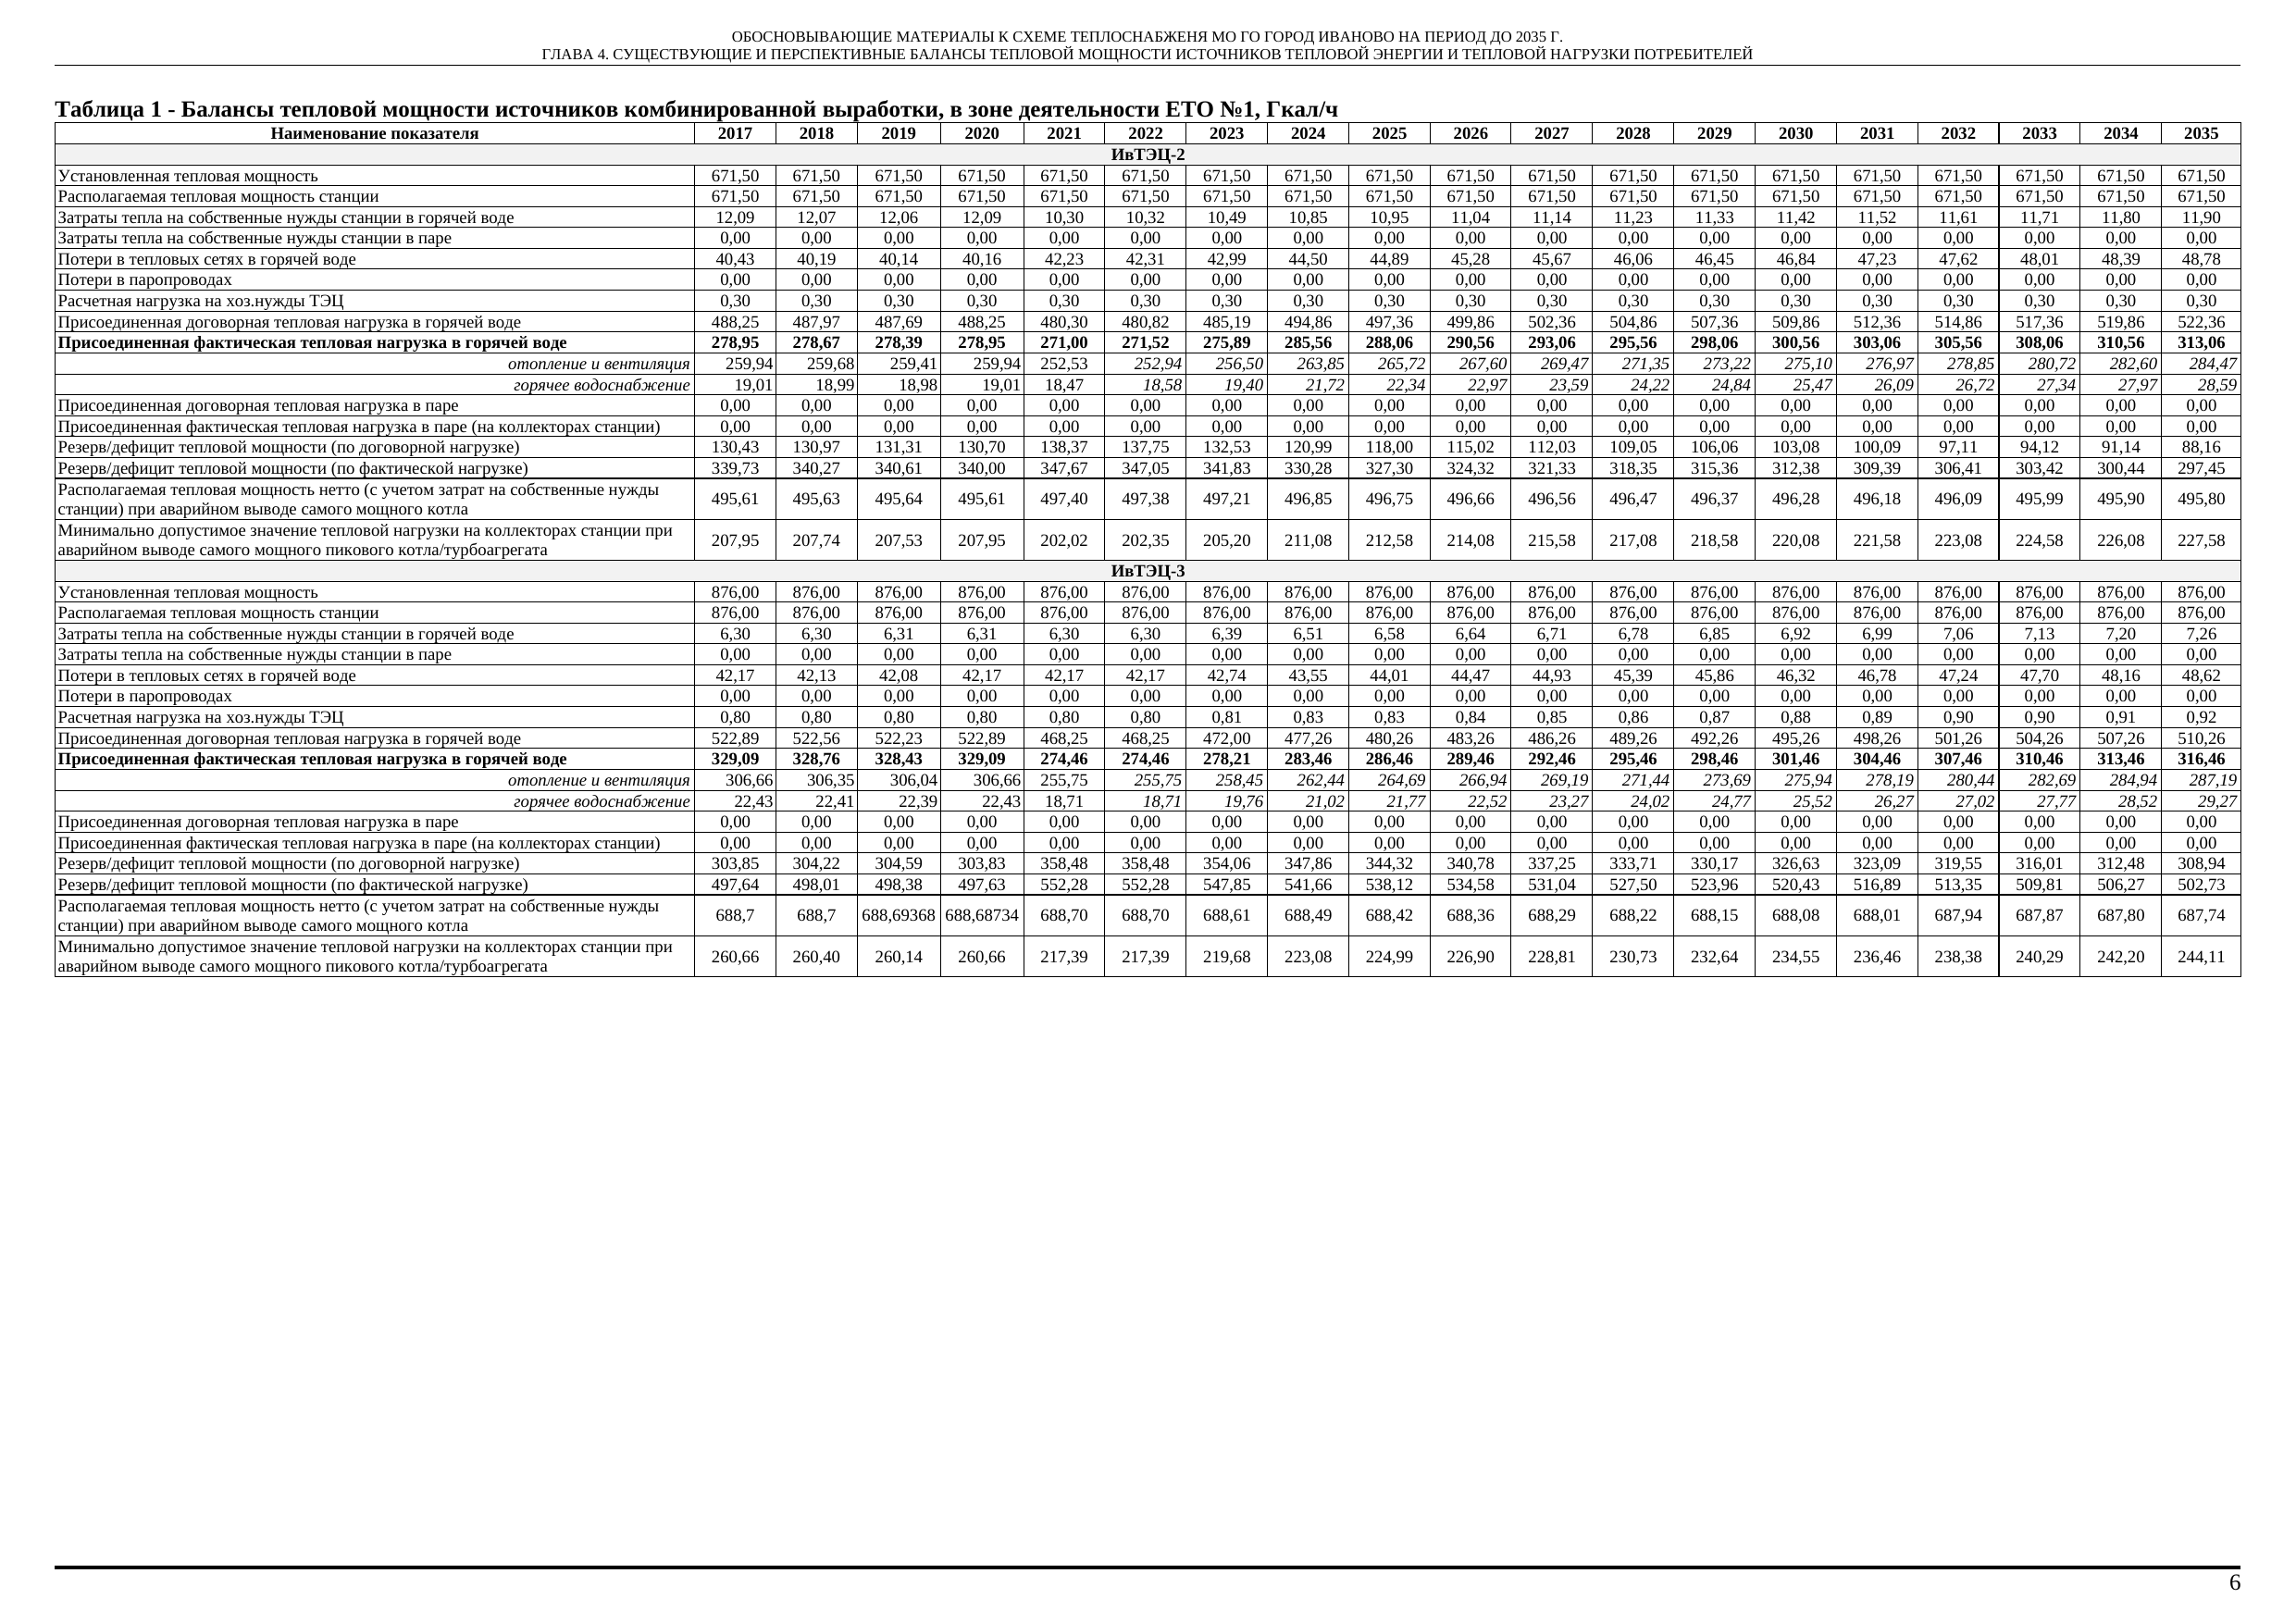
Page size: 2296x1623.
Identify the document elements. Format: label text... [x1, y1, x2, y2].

table_cell 0,86 [1593, 707, 1673, 727]
table_cell 293,06 [1511, 332, 1592, 353]
table_cell 0,00 [1756, 686, 1836, 706]
table_cell 288,06 [1349, 332, 1430, 353]
table_cell 6,99 [1837, 624, 1917, 643]
table_cell 207,53 [858, 520, 940, 560]
table_header 2028 [1593, 123, 1673, 143]
table_cell 538,12 [1349, 874, 1430, 894]
table_cell 278,85 [1918, 353, 1998, 373]
table_cell 0,00 [1593, 395, 1673, 415]
table_cell 10,32 [1105, 207, 1185, 227]
table_cell 0,00 [2080, 686, 2161, 706]
table_cell 0,83 [1349, 707, 1430, 727]
table_cell 0,80 [941, 707, 1024, 727]
table_cell 671,50 [1105, 186, 1185, 206]
table_cell 0,00 [2000, 686, 2079, 706]
table_cell 487,69 [858, 312, 940, 331]
table_cell 19,40 [1186, 375, 1267, 394]
table_cell 266,94 [1431, 770, 1510, 789]
table_cell 103,08 [1756, 437, 1836, 457]
table_cell 0,00 [1186, 833, 1267, 852]
table_cell 267,60 [1431, 353, 1510, 373]
table_cell 0,00 [1837, 686, 1917, 706]
table_cell 671,50 [1349, 166, 1430, 185]
table_cell 0,00 [1756, 228, 1836, 248]
table_cell 0,00 [1268, 395, 1348, 415]
table_cell 512,36 [1837, 312, 1917, 331]
table_cell Располагаемая тепловая мощность станции [56, 186, 694, 206]
table_cell 671,50 [1756, 166, 1836, 185]
table_cell 0,30 [1268, 291, 1348, 311]
table_cell 278,67 [776, 332, 857, 353]
table_cell Минимально допустимое значение тепловой нагрузки на коллекторах станции при аварийном выводе самого мощного пикового котла/турбоагрегата [56, 936, 694, 976]
table_cell 876,00 [1268, 602, 1348, 623]
table_cell 26,27 [1837, 791, 1917, 811]
table_cell 496,18 [1837, 479, 1917, 519]
table_cell 0,00 [1349, 644, 1430, 664]
table_cell 687,80 [2080, 896, 2161, 935]
table_cell 876,00 [1837, 602, 1917, 623]
table_cell 0,80 [858, 707, 940, 727]
table_cell 0,87 [1674, 707, 1755, 727]
table_cell 671,50 [1349, 186, 1430, 206]
table_cell 22,41 [776, 791, 857, 811]
table_cell 230,73 [1593, 936, 1673, 976]
table_cell 507,26 [2080, 728, 2161, 748]
table_cell 271,52 [1105, 332, 1185, 353]
table_cell 671,50 [1105, 166, 1185, 185]
table_cell 671,50 [1431, 186, 1510, 206]
table_cell 40,43 [695, 249, 776, 268]
table_cell 303,42 [2000, 458, 2079, 477]
table_cell 278,39 [858, 332, 940, 353]
table_cell 12,06 [858, 207, 940, 227]
table_cell 18,99 [776, 375, 857, 394]
table_cell 671,50 [2162, 186, 2240, 206]
table_cell 0,00 [2080, 228, 2161, 248]
table_cell 0,00 [776, 644, 857, 664]
table_cell Затраты тепла на собственные нужды станции в паре [56, 644, 694, 664]
table_cell 0,00 [1593, 833, 1673, 852]
table_header Наименование показателя [56, 123, 694, 143]
table_cell Расчетная нагрузка на хоз.нужды ТЭЦ [56, 291, 694, 311]
table_cell 0,80 [776, 707, 857, 727]
table_cell 24,22 [1593, 375, 1673, 394]
table_cell 0,00 [1756, 644, 1836, 664]
table_cell 671,50 [1918, 186, 1998, 206]
table_cell 0,00 [1268, 812, 1348, 832]
table_cell Располагаемая тепловая мощность нетто (с учетом затрат на собственные нужды станции) при аварийном выводе самого мощного котла [56, 479, 694, 519]
table_cell 0,00 [1918, 269, 1998, 290]
table_header 2032 [1918, 123, 1998, 143]
table_cell 6,30 [1024, 624, 1104, 643]
table_cell 489,26 [1593, 728, 1673, 748]
table_cell горячее водоснабжение [56, 791, 694, 811]
table_cell 497,38 [1105, 479, 1185, 519]
table_cell 223,08 [1268, 936, 1348, 976]
table_cell 6,92 [1756, 624, 1836, 643]
table_cell Присоединенная договорная тепловая нагрузка в паре [56, 812, 694, 832]
table_cell 275,94 [1756, 770, 1836, 789]
table_cell 42,17 [941, 665, 1024, 685]
table_cell 0,00 [1268, 416, 1348, 436]
table_cell 259,68 [776, 353, 857, 373]
table_cell 47,23 [1837, 249, 1917, 268]
table_cell 12,09 [695, 207, 776, 227]
table_cell 552,28 [1105, 874, 1185, 894]
table_cell 27,77 [2000, 791, 2079, 811]
table_cell 6,78 [1593, 624, 1673, 643]
table_header 2030 [1756, 123, 1836, 143]
table_cell 876,00 [1756, 582, 1836, 601]
table_cell 0,00 [1593, 644, 1673, 664]
table_cell 0,00 [1837, 269, 1917, 290]
table_cell 688,61 [1186, 896, 1267, 935]
table_cell 0,00 [695, 416, 776, 436]
table_header 2026 [1431, 123, 1510, 143]
table_cell 207,95 [941, 520, 1024, 560]
table_cell 11,23 [1593, 207, 1673, 227]
table_cell 306,04 [858, 770, 940, 789]
table_cell 0,00 [1756, 812, 1836, 832]
table_cell 688,01 [1837, 896, 1917, 935]
table_cell 876,00 [1024, 602, 1104, 623]
table_cell 468,25 [1024, 728, 1104, 748]
table_cell 876,00 [776, 602, 857, 623]
table_cell 0,00 [1186, 228, 1267, 248]
table_cell 501,26 [1918, 728, 1998, 748]
table_cell 0,30 [776, 291, 857, 311]
table_cell Затраты тепла на собственные нужды станции в горячей воде [56, 624, 694, 643]
table_cell 221,58 [1837, 520, 1917, 560]
table_header 2033 [2000, 123, 2079, 143]
table_cell 523,96 [1674, 874, 1755, 894]
table_cell 137,75 [1105, 437, 1185, 457]
table_cell 0,30 [1918, 291, 1998, 311]
table_cell 688,49 [1268, 896, 1348, 935]
table_cell 12,09 [941, 207, 1024, 227]
table_cell 0,30 [1756, 291, 1836, 311]
table_cell 0,30 [695, 291, 776, 311]
table_cell 687,87 [2000, 896, 2079, 935]
table_cell 340,78 [1431, 853, 1510, 873]
table_cell 46,32 [1756, 665, 1836, 685]
table_cell 18,58 [1105, 375, 1185, 394]
table_cell 211,08 [1268, 520, 1348, 560]
table_cell 671,50 [1186, 166, 1267, 185]
table_cell 0,00 [1186, 269, 1267, 290]
table_cell 280,44 [1918, 770, 1998, 789]
table_cell 303,85 [695, 853, 776, 873]
table_cell 304,59 [858, 853, 940, 873]
table_cell 26,72 [1918, 375, 1998, 394]
table_cell 688,15 [1674, 896, 1755, 935]
table_cell 0,00 [1349, 833, 1430, 852]
table_cell 0,00 [776, 833, 857, 852]
table_cell 0,00 [1918, 686, 1998, 706]
table_cell 496,28 [1756, 479, 1836, 519]
table_cell 0,00 [858, 395, 940, 415]
table_cell Присоединенная договорная тепловая нагрузка в горячей воде [56, 312, 694, 331]
table_cell 94,12 [2000, 437, 2079, 457]
table_cell горячее водоснабжение [56, 375, 694, 394]
table_cell 0,00 [2080, 644, 2161, 664]
table_cell 318,35 [1593, 458, 1673, 477]
table_cell 207,74 [776, 520, 857, 560]
table_cell 0,00 [1837, 812, 1917, 832]
table_cell 876,00 [695, 582, 776, 601]
table_cell 480,30 [1024, 312, 1104, 331]
table_cell 488,25 [941, 312, 1024, 331]
table_cell 687,74 [2162, 896, 2240, 935]
table_cell 0,00 [776, 228, 857, 248]
table_cell 260,66 [695, 936, 776, 976]
table_cell 0,00 [1837, 395, 1917, 415]
table_cell 11,52 [1837, 207, 1917, 227]
table_cell 0,92 [2162, 707, 2240, 727]
table_cell 0,00 [1674, 812, 1755, 832]
table_cell Потери в паропроводах [56, 269, 694, 290]
table_cell 0,00 [1349, 686, 1430, 706]
table_cell 495,61 [941, 479, 1024, 519]
table_cell 232,64 [1674, 936, 1755, 976]
table_cell 0,00 [941, 228, 1024, 248]
table_cell 472,00 [1186, 728, 1267, 748]
table_cell 45,86 [1674, 665, 1755, 685]
table_cell 876,00 [1105, 582, 1185, 601]
table_cell 0,90 [2000, 707, 2079, 727]
table_cell 0,00 [1918, 416, 1998, 436]
table_cell 10,85 [1268, 207, 1348, 227]
table_cell 671,50 [1593, 166, 1673, 185]
table_cell 22,43 [695, 791, 776, 811]
table_cell 0,00 [1674, 416, 1755, 436]
table_cell 0,00 [2162, 644, 2240, 664]
table_cell 0,00 [2080, 416, 2161, 436]
table_cell 0,81 [1186, 707, 1267, 727]
table_cell 130,43 [695, 437, 776, 457]
table_cell 0,00 [1837, 644, 1917, 664]
table_cell 876,00 [1918, 602, 1998, 623]
table_cell 876,00 [941, 582, 1024, 601]
table_cell 10,49 [1186, 207, 1267, 227]
table_cell 876,00 [1674, 582, 1755, 601]
table_cell 496,47 [1593, 479, 1673, 519]
table_cell 0,00 [2080, 812, 2161, 832]
table_cell 876,00 [1511, 602, 1592, 623]
table_header 2034 [2080, 123, 2161, 143]
table_cell 11,14 [1511, 207, 1592, 227]
table_cell 876,00 [1511, 582, 1592, 601]
table_cell 284,94 [2080, 770, 2161, 789]
table_cell 259,41 [858, 353, 940, 373]
table_cell 497,36 [1349, 312, 1430, 331]
table_cell 876,00 [1186, 602, 1267, 623]
table_cell 44,89 [1349, 249, 1430, 268]
table_cell 0,00 [2162, 416, 2240, 436]
table_cell 27,97 [2080, 375, 2161, 394]
table_cell 0,00 [1756, 416, 1836, 436]
table_cell 0,00 [1674, 269, 1755, 290]
table_cell 0,30 [1674, 291, 1755, 311]
table_cell 100,09 [1837, 437, 1917, 457]
table_cell 0,00 [1105, 833, 1185, 852]
table_cell 24,02 [1593, 791, 1673, 811]
table_cell 42,23 [1024, 249, 1104, 268]
table_cell 876,00 [2162, 602, 2240, 623]
table_cell 510,26 [2162, 728, 2240, 748]
table_cell 522,89 [941, 728, 1024, 748]
table_cell 265,72 [1349, 353, 1430, 373]
table_cell 40,16 [941, 249, 1024, 268]
table_cell 0,00 [695, 812, 776, 832]
table_cell 0,00 [941, 269, 1024, 290]
table_cell 132,53 [1186, 437, 1267, 457]
table_cell 0,00 [1268, 833, 1348, 852]
table_cell 260,40 [776, 936, 857, 976]
table_cell 0,00 [1268, 269, 1348, 290]
table_cell 260,14 [858, 936, 940, 976]
table_cell 0,00 [1186, 812, 1267, 832]
table_cell 0,00 [1024, 395, 1104, 415]
table_cell 876,00 [2080, 582, 2161, 601]
table_cell 876,00 [1268, 582, 1348, 601]
table_cell 263,85 [1268, 353, 1348, 373]
table_cell 292,46 [1511, 749, 1592, 769]
table_cell 0,00 [1918, 395, 1998, 415]
table_cell 517,36 [2000, 312, 2079, 331]
table_cell 46,45 [1674, 249, 1755, 268]
table_cell 264,69 [1349, 770, 1430, 789]
table_cell 130,97 [776, 437, 857, 457]
table_cell 671,50 [695, 186, 776, 206]
table_cell 358,48 [1105, 853, 1185, 873]
table_cell 329,09 [695, 749, 776, 769]
table_cell 271,44 [1593, 770, 1673, 789]
table_cell Установленная тепловая мощность [56, 166, 694, 185]
table_cell 340,61 [858, 458, 940, 477]
table_cell 258,45 [1186, 770, 1267, 789]
table_cell 495,63 [776, 479, 857, 519]
table_cell Минимально допустимое значение тепловой нагрузки на коллекторах станции при аварийном выводе самого мощного пикового котла/турбоагрегата [56, 520, 694, 560]
table_cell 6,64 [1431, 624, 1510, 643]
table_cell 18,98 [858, 375, 940, 394]
table_cell 47,70 [2000, 665, 2079, 685]
table_cell 876,00 [1593, 602, 1673, 623]
table_cell Присоединенная фактическая тепловая нагрузка в паре (на коллекторах станции) [56, 416, 694, 436]
table_cell 671,50 [2000, 166, 2079, 185]
table_cell 106,06 [1674, 437, 1755, 457]
table_cell 0,30 [2080, 291, 2161, 311]
table_cell 876,00 [2162, 582, 2240, 601]
table_cell 7,13 [2000, 624, 2079, 643]
table_cell 91,14 [2080, 437, 2161, 457]
table_cell 0,00 [1024, 416, 1104, 436]
table_cell 256,50 [1186, 353, 1267, 373]
table_cell 0,00 [1756, 269, 1836, 290]
table_cell 306,35 [776, 770, 857, 789]
table_cell 0,30 [2162, 291, 2240, 311]
table_cell 876,00 [1349, 582, 1430, 601]
table_cell 329,09 [941, 749, 1024, 769]
table_cell 0,30 [858, 291, 940, 311]
table_cell 0,00 [1349, 228, 1430, 248]
table_cell 236,46 [1837, 936, 1917, 976]
table_cell 0,00 [1105, 644, 1185, 664]
table_cell 534,58 [1431, 874, 1510, 894]
table_cell 273,22 [1674, 353, 1755, 373]
table_cell 27,02 [1918, 791, 1998, 811]
table_cell 0,00 [1431, 812, 1510, 832]
table_cell 297,45 [2162, 458, 2240, 477]
table_cell 876,00 [858, 602, 940, 623]
table_cell 25,47 [1756, 375, 1836, 394]
table_cell 671,50 [776, 166, 857, 185]
table_cell 0,89 [1837, 707, 1917, 727]
table_cell 202,02 [1024, 520, 1104, 560]
table_cell 6,51 [1268, 624, 1348, 643]
table_cell 496,85 [1268, 479, 1348, 519]
table_cell 671,50 [1186, 186, 1267, 206]
table_cell 0,30 [1593, 291, 1673, 311]
table_cell 42,17 [1105, 665, 1185, 685]
table_cell 0,00 [1105, 812, 1185, 832]
table_cell 485,19 [1186, 312, 1267, 331]
table_cell 290,56 [1431, 332, 1510, 353]
table_cell 0,00 [1349, 395, 1430, 415]
table_cell 46,06 [1593, 249, 1673, 268]
table_cell отопление и вентиляция [56, 353, 694, 373]
table_cell 876,00 [1674, 602, 1755, 623]
table_cell 0,00 [2080, 269, 2161, 290]
table_cell 275,10 [1756, 353, 1836, 373]
table_cell 214,08 [1431, 520, 1510, 560]
table_cell 42,74 [1186, 665, 1267, 685]
table_cell 347,05 [1105, 458, 1185, 477]
table_cell Резерв/дефицит тепловой мощности (по договорной нагрузке) [56, 853, 694, 873]
table_cell 21,02 [1268, 791, 1348, 811]
table_header 2025 [1349, 123, 1430, 143]
table_cell Присоединенная фактическая тепловая нагрузка в паре (на коллекторах станции) [56, 833, 694, 852]
table_cell 255,75 [1024, 770, 1104, 789]
table_cell 0,00 [695, 833, 776, 852]
table_cell 876,00 [1756, 602, 1836, 623]
table_cell 0,00 [1837, 228, 1917, 248]
table_cell 0,00 [1674, 686, 1755, 706]
table_cell 340,00 [941, 458, 1024, 477]
table_cell 522,89 [695, 728, 776, 748]
table_cell 48,62 [2162, 665, 2240, 685]
table_cell 347,86 [1268, 853, 1348, 873]
table_cell 11,42 [1756, 207, 1836, 227]
table_cell 300,56 [1756, 332, 1836, 353]
table_cell 324,32 [1431, 458, 1510, 477]
table_cell 671,50 [2162, 166, 2240, 185]
table_cell 22,34 [1349, 375, 1430, 394]
table_cell 313,06 [2162, 332, 2240, 353]
table_cell 0,00 [1674, 228, 1755, 248]
table_cell 671,50 [2080, 186, 2161, 206]
table_cell 215,58 [1511, 520, 1592, 560]
table_cell 21,72 [1268, 375, 1348, 394]
table_cell 0,00 [941, 812, 1024, 832]
table_cell 0,00 [2000, 812, 2079, 832]
table_cell 0,00 [695, 395, 776, 415]
table_cell 29,27 [2162, 791, 2240, 811]
table_cell 280,72 [2000, 353, 2079, 373]
table_cell 0,00 [2162, 395, 2240, 415]
table_cell 876,00 [695, 602, 776, 623]
table_cell 0,00 [2162, 812, 2240, 832]
table_cell 671,50 [941, 166, 1024, 185]
table_cell 0,00 [2000, 395, 2079, 415]
table_cell 310,56 [2080, 332, 2161, 353]
table_cell 40,19 [776, 249, 857, 268]
table_cell 0,88 [1756, 707, 1836, 727]
table_cell 88,16 [2162, 437, 2240, 457]
table_cell 306,66 [695, 770, 776, 789]
table_cell 310,46 [2000, 749, 2079, 769]
table_cell 0,00 [776, 812, 857, 832]
table_cell 0,00 [1593, 228, 1673, 248]
table_cell 303,06 [1837, 332, 1917, 353]
table_cell 671,50 [1918, 166, 1998, 185]
table_cell 497,40 [1024, 479, 1104, 519]
table_cell 0,00 [776, 395, 857, 415]
table_cell 0,00 [1756, 395, 1836, 415]
table_cell 304,22 [776, 853, 857, 873]
table_cell 19,76 [1186, 791, 1267, 811]
table_cell 497,21 [1186, 479, 1267, 519]
table_cell 0,00 [1511, 644, 1592, 664]
table_cell 11,61 [1918, 207, 1998, 227]
table_cell 217,39 [1024, 936, 1104, 976]
table_cell 688,08 [1756, 896, 1836, 935]
table_cell 519,86 [2080, 312, 2161, 331]
table_cell 6,85 [1674, 624, 1755, 643]
table_cell 323,09 [1837, 853, 1917, 873]
table_cell 0,00 [1918, 812, 1998, 832]
table_cell 488,25 [695, 312, 776, 331]
table_cell 22,39 [858, 791, 940, 811]
table_cell 876,00 [1837, 582, 1917, 601]
table_cell 0,00 [1918, 228, 1998, 248]
table_cell 688,70 [1024, 896, 1104, 935]
table_cell 0,00 [1511, 228, 1592, 248]
table_cell 0,00 [858, 228, 940, 248]
table_cell 358,48 [1024, 853, 1104, 873]
table_header 2017 [695, 123, 776, 143]
table_cell 499,86 [1431, 312, 1510, 331]
table_cell 0,00 [2080, 395, 2161, 415]
table_cell 276,97 [1837, 353, 1917, 373]
table_cell 45,39 [1593, 665, 1673, 685]
table_cell 671,50 [695, 166, 776, 185]
table_cell 876,00 [1105, 602, 1185, 623]
table_cell 496,09 [1918, 479, 1998, 519]
table_cell 495,80 [2162, 479, 2240, 519]
table_cell Присоединенная договорная тепловая нагрузка в паре [56, 395, 694, 415]
table_cell 688,70 [1105, 896, 1185, 935]
table_cell 0,00 [2162, 228, 2240, 248]
table_cell 0,00 [1024, 686, 1104, 706]
table_cell 498,01 [776, 874, 857, 894]
table_cell 0,00 [695, 269, 776, 290]
table_header 2031 [1837, 123, 1917, 143]
table_cell 876,00 [1349, 602, 1430, 623]
table_cell 138,37 [1024, 437, 1104, 457]
table_cell 0,00 [1511, 686, 1592, 706]
table_cell 504,26 [2000, 728, 2079, 748]
table_cell 115,02 [1431, 437, 1510, 457]
table_cell 269,19 [1511, 770, 1592, 789]
table_cell 0,80 [695, 707, 776, 727]
table_cell 547,85 [1186, 874, 1267, 894]
table_cell 22,52 [1431, 791, 1510, 811]
table_cell 220,08 [1756, 520, 1836, 560]
table_cell 487,97 [776, 312, 857, 331]
table_cell 47,62 [1918, 249, 1998, 268]
table_cell 671,50 [1268, 186, 1348, 206]
table_cell Располагаемая тепловая мощность станции [56, 602, 694, 623]
table_cell 0,00 [1674, 644, 1755, 664]
table_cell 202,35 [1105, 520, 1185, 560]
table_cell 513,35 [1918, 874, 1998, 894]
table_cell 0,00 [858, 812, 940, 832]
table_cell 0,00 [1918, 833, 1998, 852]
table_cell 514,86 [1918, 312, 1998, 331]
table_cell 328,43 [858, 749, 940, 769]
table_cell 0,00 [1431, 395, 1510, 415]
table_cell 688,42 [1349, 896, 1430, 935]
table_cell 48,78 [2162, 249, 2240, 268]
table_cell 671,50 [1024, 186, 1104, 206]
table_cell 688,7 [695, 896, 776, 935]
table_cell 0,00 [1593, 416, 1673, 436]
table_cell 0,30 [1511, 291, 1592, 311]
table_cell 262,44 [1268, 770, 1348, 789]
table_cell 319,55 [1918, 853, 1998, 873]
table_cell 354,06 [1186, 853, 1267, 873]
table_cell 309,39 [1837, 458, 1917, 477]
table_cell 18,47 [1024, 375, 1104, 394]
table_cell 671,50 [1511, 186, 1592, 206]
table_cell 278,21 [1186, 749, 1267, 769]
table_cell 315,36 [1674, 458, 1755, 477]
table_cell 244,11 [2162, 936, 2240, 976]
text Таблица 1 - Балансы тепловой мощности источников комбинированной выработки, в зоне деятельности ЕТО №1, Гкал/ч [55, 95, 2240, 122]
table_cell 0,00 [1837, 416, 1917, 436]
table_cell 0,00 [2162, 686, 2240, 706]
table_cell 112,03 [1511, 437, 1592, 457]
table_cell 541,66 [1268, 874, 1348, 894]
table_cell 480,82 [1105, 312, 1185, 331]
table_cell 212,58 [1349, 520, 1430, 560]
table_cell Затраты тепла на собственные нужды станции в паре [56, 228, 694, 248]
table_cell 0,00 [1349, 416, 1430, 436]
table_cell 671,50 [1024, 166, 1104, 185]
table_cell 0,30 [941, 291, 1024, 311]
table_cell 275,89 [1186, 332, 1267, 353]
table_cell 509,81 [2000, 874, 2079, 894]
table_cell 671,50 [1431, 166, 1510, 185]
table_cell 234,55 [1756, 936, 1836, 976]
table_cell 0,00 [2000, 833, 2079, 852]
table_cell 688,29 [1511, 896, 1592, 935]
table_cell 316,46 [2162, 749, 2240, 769]
table_cell 28,52 [2080, 791, 2161, 811]
table_header 2029 [1674, 123, 1755, 143]
table_cell 312,38 [1756, 458, 1836, 477]
table_cell 671,50 [858, 186, 940, 206]
table_cell 0,00 [1431, 833, 1510, 852]
table_cell 0,00 [1186, 644, 1267, 664]
table_cell 271,00 [1024, 332, 1104, 353]
table_cell 23,59 [1511, 375, 1592, 394]
table_cell 26,09 [1837, 375, 1917, 394]
table_cell 876,00 [1918, 582, 1998, 601]
table_cell Потери в тепловых сетях в горячей воде [56, 665, 694, 685]
table_cell 278,19 [1837, 770, 1917, 789]
table_cell 520,43 [1756, 874, 1836, 894]
table_cell 255,75 [1105, 770, 1185, 789]
table_cell 0,80 [1105, 707, 1185, 727]
table_cell 274,46 [1024, 749, 1104, 769]
table_cell 0,90 [1918, 707, 1998, 727]
table_cell 876,00 [2080, 602, 2161, 623]
table_cell 876,00 [2000, 582, 2079, 601]
table_cell 496,66 [1431, 479, 1510, 519]
table_header 2027 [1511, 123, 1592, 143]
table_cell 671,50 [1593, 186, 1673, 206]
table_cell 0,00 [1837, 833, 1917, 852]
table_cell 0,00 [941, 395, 1024, 415]
table_cell 0,00 [1511, 812, 1592, 832]
table_cell 223,08 [1918, 520, 1998, 560]
table_cell 6,58 [1349, 624, 1430, 643]
table_cell 18,71 [1024, 791, 1104, 811]
table_cell 0,00 [1105, 228, 1185, 248]
table_cell 6,31 [941, 624, 1024, 643]
table_cell 282,60 [2080, 353, 2161, 373]
table_cell 120,99 [1268, 437, 1348, 457]
table_cell 333,71 [1593, 853, 1673, 873]
table_cell 11,33 [1674, 207, 1755, 227]
table_cell 0,00 [858, 833, 940, 852]
table_cell 0,00 [941, 644, 1024, 664]
table_cell 22,97 [1431, 375, 1510, 394]
table_header 2022 [1105, 123, 1185, 143]
table_cell 306,66 [941, 770, 1024, 789]
table_cell 497,64 [695, 874, 776, 894]
table_cell 0,30 [1105, 291, 1185, 311]
table_cell 0,00 [2162, 833, 2240, 852]
table_cell 671,50 [858, 166, 940, 185]
table_cell 18,71 [1105, 791, 1185, 811]
table_cell 278,95 [695, 332, 776, 353]
table_cell 480,26 [1349, 728, 1430, 748]
table_cell 502,36 [1511, 312, 1592, 331]
table_cell 295,56 [1593, 332, 1673, 353]
table_header 2021 [1024, 123, 1104, 143]
table_cell Присоединенная фактическая тепловая нагрузка в горячей воде [56, 749, 694, 769]
table_cell 0,00 [941, 686, 1024, 706]
table_cell 42,17 [1024, 665, 1104, 685]
table_cell 0,00 [1024, 812, 1104, 832]
table_cell 6,71 [1511, 624, 1592, 643]
table_cell 497,63 [941, 874, 1024, 894]
table_cell 0,00 [1024, 228, 1104, 248]
table_cell 347,67 [1024, 458, 1104, 477]
table_cell 24,84 [1674, 375, 1755, 394]
table_cell 522,36 [2162, 312, 2240, 331]
table_cell 876,00 [1186, 582, 1267, 601]
table_cell 326,63 [1756, 853, 1836, 873]
table_cell 242,20 [2080, 936, 2161, 976]
table_cell 260,66 [941, 936, 1024, 976]
table_cell 0,00 [1511, 416, 1592, 436]
table_cell 0,91 [2080, 707, 2161, 727]
table_cell 217,39 [1105, 936, 1185, 976]
table_cell 0,00 [1511, 395, 1592, 415]
table_cell 44,01 [1349, 665, 1430, 685]
table_cell 477,26 [1268, 728, 1348, 748]
table_cell 0,00 [1024, 269, 1104, 290]
table_header 2018 [776, 123, 857, 143]
table_cell 0,00 [1186, 395, 1267, 415]
table_cell 0,00 [776, 686, 857, 706]
table_cell 516,89 [1837, 874, 1917, 894]
table_cell 0,00 [1186, 686, 1267, 706]
table_cell 486,26 [1511, 728, 1592, 748]
table_cell 43,55 [1268, 665, 1348, 685]
table_cell 307,46 [1918, 749, 1998, 769]
table_cell 304,46 [1837, 749, 1917, 769]
table_cell 0,00 [2000, 269, 2079, 290]
table_header 2024 [1268, 123, 1348, 143]
table_cell 283,46 [1268, 749, 1348, 769]
table_cell 218,58 [1674, 520, 1755, 560]
table_cell 504,86 [1593, 312, 1673, 331]
table_cell 0,00 [695, 686, 776, 706]
table_cell 312,48 [2080, 853, 2161, 873]
table_cell 308,06 [2000, 332, 2079, 353]
table_cell 6,30 [1105, 624, 1185, 643]
table_cell ИвТЭЦ-2 [56, 144, 2240, 164]
table_cell 219,68 [1186, 936, 1267, 976]
table_cell 278,95 [941, 332, 1024, 353]
table_cell 289,46 [1431, 749, 1510, 769]
table_cell 44,50 [1268, 249, 1348, 268]
table_cell Располагаемая тепловая мощность нетто (с учетом затрат на собственные нужды станции) при аварийном выводе самого мощного котла [56, 896, 694, 935]
table_cell 0,84 [1431, 707, 1510, 727]
table_cell 0,00 [941, 833, 1024, 852]
table_cell 671,50 [1837, 166, 1917, 185]
table_cell 295,46 [1593, 749, 1673, 769]
table_cell 259,94 [941, 353, 1024, 373]
table_cell 27,34 [2000, 375, 2079, 394]
table_cell 11,90 [2162, 207, 2240, 227]
table_cell 48,39 [2080, 249, 2161, 268]
table_cell 687,94 [1918, 896, 1998, 935]
table_cell 226,90 [1431, 936, 1510, 976]
table_cell 42,08 [858, 665, 940, 685]
table_cell 0,00 [1105, 395, 1185, 415]
table_cell 282,69 [2000, 770, 2079, 789]
table_cell 495,64 [858, 479, 940, 519]
table_cell 0,00 [1431, 644, 1510, 664]
table_cell 688,36 [1431, 896, 1510, 935]
table_cell 48,01 [2000, 249, 2079, 268]
table_cell 285,56 [1268, 332, 1348, 353]
table_cell 44,47 [1431, 665, 1510, 685]
table_cell 22,43 [941, 791, 1024, 811]
table_cell 252,53 [1024, 353, 1104, 373]
table_cell 0,30 [1837, 291, 1917, 311]
table_cell 531,04 [1511, 874, 1592, 894]
table_cell 671,50 [776, 186, 857, 206]
table_cell 0,80 [1024, 707, 1104, 727]
table_cell 269,47 [1511, 353, 1592, 373]
table_cell 327,30 [1349, 458, 1430, 477]
table_cell 227,58 [2162, 520, 2240, 560]
table_cell 224,58 [2000, 520, 2079, 560]
table_cell 298,06 [1674, 332, 1755, 353]
table_cell 0,00 [1593, 269, 1673, 290]
table_cell 44,93 [1511, 665, 1592, 685]
table_cell 552,28 [1024, 874, 1104, 894]
table_cell 0,00 [2162, 269, 2240, 290]
table_cell 25,52 [1756, 791, 1836, 811]
table_cell 876,00 [1431, 602, 1510, 623]
table_cell 6,30 [695, 624, 776, 643]
table_cell 0,00 [695, 228, 776, 248]
table_cell 23,27 [1511, 791, 1592, 811]
table_cell 0,30 [1349, 291, 1430, 311]
table_cell 0,83 [1268, 707, 1348, 727]
table_cell 0,00 [1674, 395, 1755, 415]
table_cell 48,16 [2080, 665, 2161, 685]
table_cell Затраты тепла на собственные нужды станции в горячей воде [56, 207, 694, 227]
table_cell 330,28 [1268, 458, 1348, 477]
table_cell 28,59 [2162, 375, 2240, 394]
table_cell 273,69 [1674, 770, 1755, 789]
table_cell Резерв/дефицит тепловой мощности (по договорной нагрузке) [56, 437, 694, 457]
table_cell 42,13 [776, 665, 857, 685]
table_cell 10,95 [1349, 207, 1430, 227]
table_cell 688,7 [776, 896, 857, 935]
table_cell 0,00 [1674, 833, 1755, 852]
table_cell 506,27 [2080, 874, 2161, 894]
table_cell 0,00 [1511, 833, 1592, 852]
table_cell 0,00 [1268, 644, 1348, 664]
table_cell 19,01 [695, 375, 776, 394]
table_cell Расчетная нагрузка на хоз.нужды ТЭЦ [56, 707, 694, 727]
table_cell 274,46 [1105, 749, 1185, 769]
table_cell 527,50 [1593, 874, 1673, 894]
table_cell 483,26 [1431, 728, 1510, 748]
table_cell 12,07 [776, 207, 857, 227]
table_cell 42,99 [1186, 249, 1267, 268]
table_cell 42,31 [1105, 249, 1185, 268]
table_header 2035 [2162, 123, 2240, 143]
table_cell 7,26 [2162, 624, 2240, 643]
table_cell 109,05 [1593, 437, 1673, 457]
table_cell 495,90 [2080, 479, 2161, 519]
table_header 2023 [1186, 123, 1267, 143]
table_cell 0,00 [2000, 416, 2079, 436]
table_cell 495,61 [695, 479, 776, 519]
table_cell 340,27 [776, 458, 857, 477]
table_cell 305,56 [1918, 332, 1998, 353]
table_cell Присоединенная договорная тепловая нагрузка в горячей воде [56, 728, 694, 748]
table_cell 308,94 [2162, 853, 2240, 873]
table_cell 876,00 [776, 582, 857, 601]
table_cell 228,81 [1511, 936, 1592, 976]
table_cell 321,33 [1511, 458, 1592, 477]
table_cell 0,00 [1431, 416, 1510, 436]
table_cell 0,00 [858, 686, 940, 706]
table_cell 0,00 [1186, 416, 1267, 436]
table_cell ИвТЭЦ-3 [56, 561, 2240, 580]
table_cell 344,32 [1349, 853, 1430, 873]
table_cell 0,00 [1024, 833, 1104, 852]
table_cell 468,25 [1105, 728, 1185, 748]
table_cell 11,71 [2000, 207, 2079, 227]
table_cell 316,01 [2000, 853, 2079, 873]
table_cell 6,31 [858, 624, 940, 643]
table_cell 205,20 [1186, 520, 1267, 560]
table_cell 6,30 [776, 624, 857, 643]
table_cell 0,00 [1105, 269, 1185, 290]
table_cell 21,77 [1349, 791, 1430, 811]
table_cell 300,44 [2080, 458, 2161, 477]
table_cell 671,50 [941, 186, 1024, 206]
table_cell 0,00 [858, 416, 940, 436]
table_cell 671,50 [1674, 186, 1755, 206]
table_cell 688,68734 [941, 896, 1024, 935]
table_cell 0,00 [1349, 812, 1430, 832]
table_cell 494,86 [1268, 312, 1348, 331]
table_cell 0,00 [776, 416, 857, 436]
table_cell 341,83 [1186, 458, 1267, 477]
table_cell 0,00 [1756, 833, 1836, 852]
table_cell 131,31 [858, 437, 940, 457]
table_cell 671,50 [1674, 166, 1755, 185]
table_cell 11,80 [2080, 207, 2161, 227]
table_cell 688,22 [1593, 896, 1673, 935]
table_cell 226,08 [2080, 520, 2161, 560]
table_cell 502,73 [2162, 874, 2240, 894]
table_cell 496,75 [1349, 479, 1430, 519]
table_cell 876,00 [1431, 582, 1510, 601]
table_cell 0,00 [1431, 269, 1510, 290]
table_cell 0,00 [2000, 644, 2079, 664]
table_cell 224,99 [1349, 936, 1430, 976]
table_cell 40,14 [858, 249, 940, 268]
table_cell 0,30 [1431, 291, 1510, 311]
table_cell 671,50 [1756, 186, 1836, 206]
table_cell 0,00 [1431, 686, 1510, 706]
table_cell 11,04 [1431, 207, 1510, 227]
table_cell 238,38 [1918, 936, 1998, 976]
table_cell 876,00 [858, 582, 940, 601]
table_cell 217,08 [1593, 520, 1673, 560]
table_cell 339,73 [695, 458, 776, 477]
table_cell 46,78 [1837, 665, 1917, 685]
table_cell 0,00 [2080, 833, 2161, 852]
table_cell 271,35 [1593, 353, 1673, 373]
table_header 2019 [858, 123, 940, 143]
table_cell 252,94 [1105, 353, 1185, 373]
table_cell 671,50 [2080, 166, 2161, 185]
table_cell отопление и вентиляция [56, 770, 694, 789]
table_cell 7,06 [1918, 624, 1998, 643]
table_cell 0,00 [1918, 644, 1998, 664]
table_cell 509,86 [1756, 312, 1836, 331]
table_cell 0,30 [2000, 291, 2079, 311]
table_cell 284,47 [2162, 353, 2240, 373]
table_cell 876,00 [941, 602, 1024, 623]
table_cell 0,00 [2000, 228, 2079, 248]
table_cell 522,23 [858, 728, 940, 748]
table_cell 0,30 [1024, 291, 1104, 311]
table_cell 207,95 [695, 520, 776, 560]
table_cell 495,99 [2000, 479, 2079, 519]
table_cell 876,00 [2000, 602, 2079, 623]
table_cell 130,70 [941, 437, 1024, 457]
table_cell 496,37 [1674, 479, 1755, 519]
table_cell 306,41 [1918, 458, 1998, 477]
table_cell 7,20 [2080, 624, 2161, 643]
table_cell 0,00 [858, 269, 940, 290]
table_cell 45,67 [1511, 249, 1592, 268]
table_cell 0,00 [1268, 686, 1348, 706]
table_cell 496,56 [1511, 479, 1592, 519]
table_cell 498,38 [858, 874, 940, 894]
table_cell 10,30 [1024, 207, 1104, 227]
table_cell 0,00 [1268, 228, 1348, 248]
table_cell Присоединенная фактическая тепловая нагрузка в горячей воде [56, 332, 694, 353]
table_cell 97,11 [1918, 437, 1998, 457]
table_cell Резерв/дефицит тепловой мощности (по фактической нагрузке) [56, 458, 694, 477]
table_cell 19,01 [941, 375, 1024, 394]
table_cell 6,39 [1186, 624, 1267, 643]
table_cell 259,94 [695, 353, 776, 373]
table_header 2020 [941, 123, 1024, 143]
table_cell 330,17 [1674, 853, 1755, 873]
table_cell 522,56 [776, 728, 857, 748]
table_cell 876,00 [1593, 582, 1673, 601]
table_cell 313,46 [2080, 749, 2161, 769]
table_cell 0,00 [1024, 644, 1104, 664]
table_cell 0,00 [1593, 686, 1673, 706]
table_cell 287,19 [2162, 770, 2240, 789]
table_cell Потери в паропроводах [56, 686, 694, 706]
table_cell 42,17 [695, 665, 776, 685]
table_cell 118,00 [1349, 437, 1430, 457]
table_cell 671,50 [2000, 186, 2079, 206]
table_cell 0,00 [1593, 812, 1673, 832]
table_cell 876,00 [1024, 582, 1104, 601]
table_cell 0,85 [1511, 707, 1592, 727]
table_cell 328,76 [776, 749, 857, 769]
table_cell 671,50 [1268, 166, 1348, 185]
table_cell 24,77 [1674, 791, 1755, 811]
table_cell 47,24 [1918, 665, 1998, 685]
table_cell Потери в тепловых сетях в горячей воде [56, 249, 694, 268]
table_cell 240,29 [2000, 936, 2079, 976]
table_cell 688,69368 [858, 896, 940, 935]
table_cell 0,00 [776, 269, 857, 290]
table_cell 492,26 [1674, 728, 1755, 748]
table_cell 671,50 [1511, 166, 1592, 185]
table_cell 0,00 [1105, 686, 1185, 706]
table_cell 498,26 [1837, 728, 1917, 748]
table_cell Резерв/дефицит тепловой мощности (по фактической нагрузке) [56, 874, 694, 894]
table_cell 0,00 [1105, 416, 1185, 436]
table_cell 0,00 [1349, 269, 1430, 290]
table_cell Установленная тепловая мощность [56, 582, 694, 601]
table_cell 0,30 [1186, 291, 1267, 311]
table_cell 45,28 [1431, 249, 1510, 268]
table_cell 507,36 [1674, 312, 1755, 331]
table_cell 0,00 [695, 644, 776, 664]
table_cell 301,46 [1756, 749, 1836, 769]
table_cell 495,26 [1756, 728, 1836, 748]
table_cell 0,00 [941, 416, 1024, 436]
table_cell 46,84 [1756, 249, 1836, 268]
table_cell 298,46 [1674, 749, 1755, 769]
table_cell 0,00 [1431, 228, 1510, 248]
table_cell 0,00 [1511, 269, 1592, 290]
table_cell 0,00 [858, 644, 940, 664]
table_cell 286,46 [1349, 749, 1430, 769]
table_cell 671,50 [1837, 186, 1917, 206]
table_cell 303,83 [941, 853, 1024, 873]
table_cell 337,25 [1511, 853, 1592, 873]
